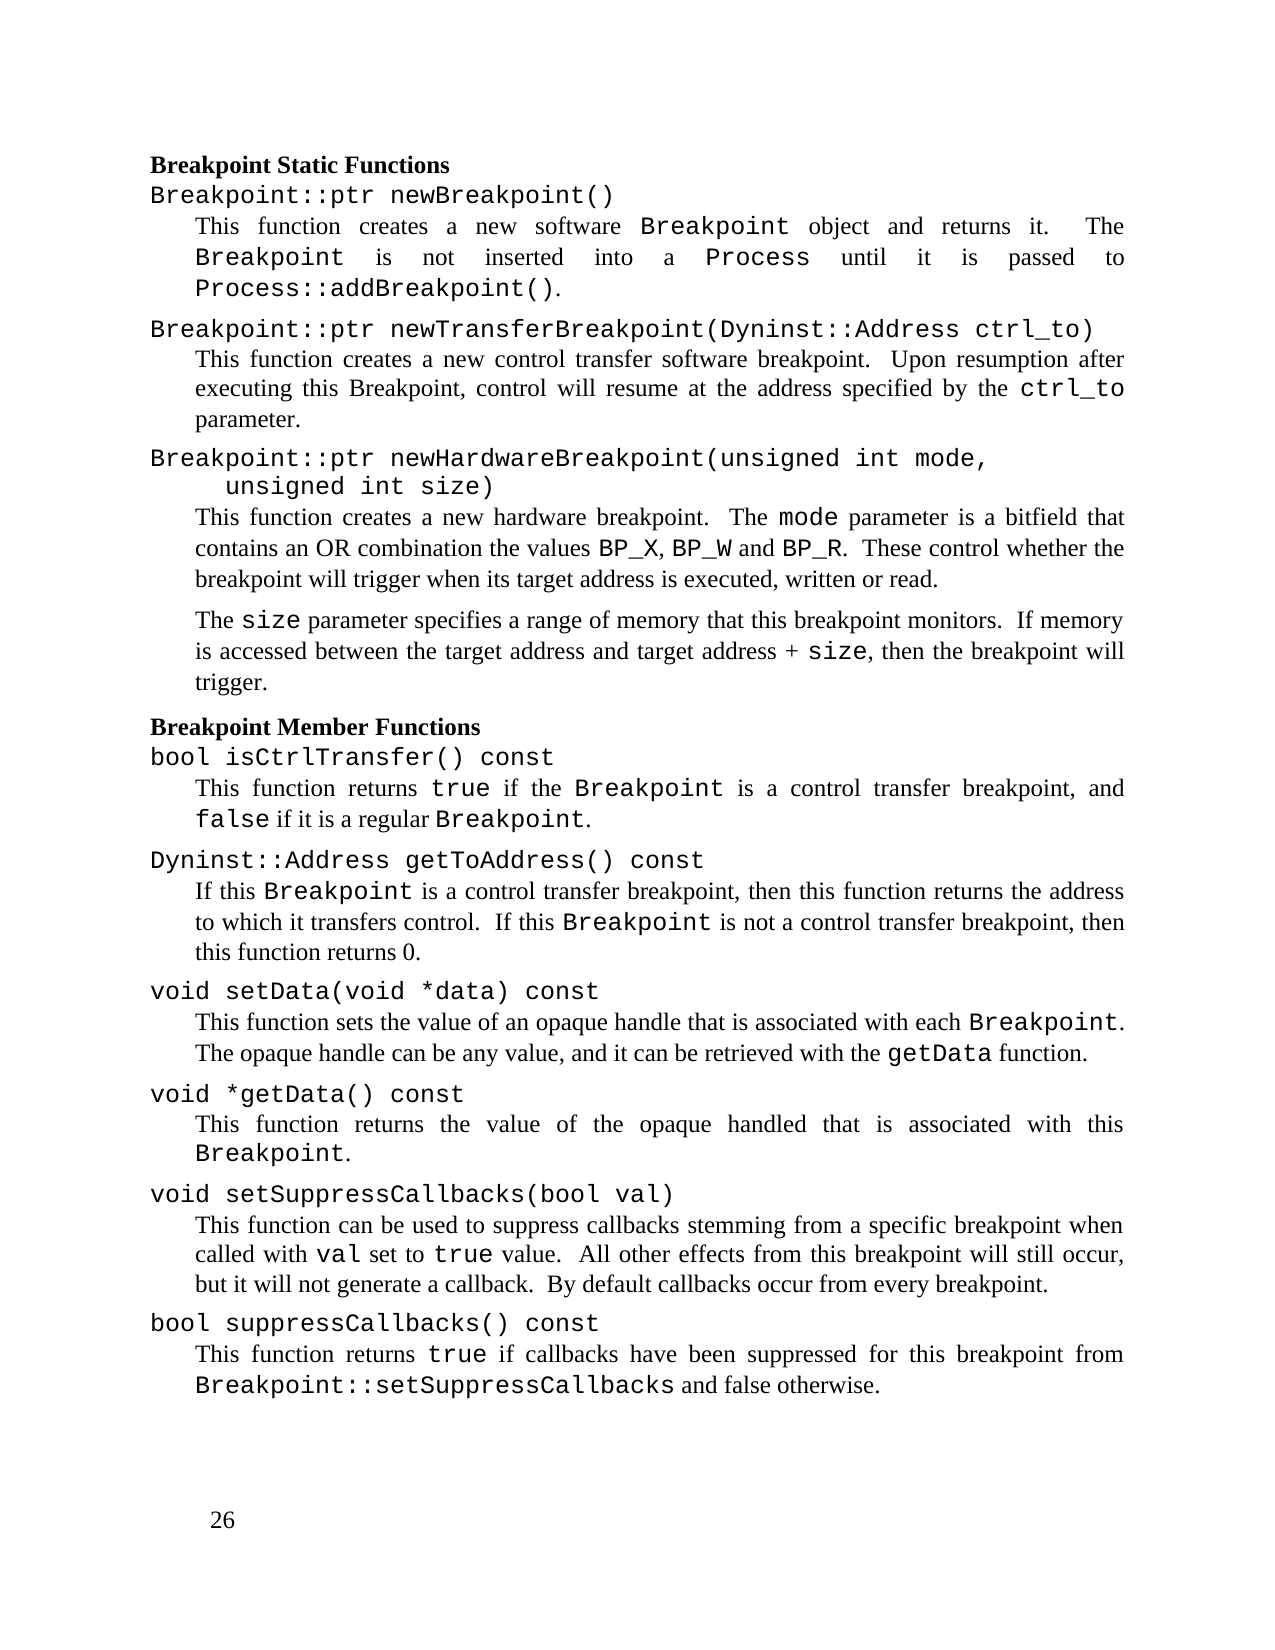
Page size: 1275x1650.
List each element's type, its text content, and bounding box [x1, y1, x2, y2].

text This function creates a new hardware breakpoint. The mode parameter is a bitfield that contains an OR combination the values BP_X, BP_W and BP_R. These control whether the breakpoint will trigger when its target address is executed, written or read. [195, 502, 1125, 592]
text If this Breakpoint is a control transfer breakpoint, then this function returns the address to which it transfers control. If this Breakpoint is not a control transfer breakpoint, then this function returns 0. [195, 876, 1125, 966]
text This function returns true if the Breakpoint is a control transfer breakpoint, and false if it is a regular Breakpoint. [195, 773, 1125, 835]
text This function creates a new software Breakpoint object and returns it. The Breakpoint is not inserted into a Process until it is passed to Process::addBreakpoint(). [195, 211, 1125, 304]
text This function returns the value of the opaque handled that is associated with this Breakpoint. [195, 1109, 1125, 1169]
subtitle Breakpoint Static Functions [150, 150, 1125, 179]
subtitle Breakpoint Member Functions [150, 712, 1125, 741]
text Breakpoint::ptr newBreakpoint() [150, 183, 1125, 211]
text Breakpoint::ptr newTransferBreakpoint(Dyninst::Address ctrl_to) [150, 316, 1125, 344]
text This function creates a new control transfer software breakpoint. Upon resumption after executing this Breakpoint, control will resume at the address specified by the ctrl_to parameter. [195, 344, 1125, 433]
text void *getData() const [150, 1081, 1125, 1109]
text This function sets the value of an opaque handle that is associated with each Breakpoint. The opaque handle can be any value, and it can be retrieved with the getData function. [195, 1007, 1125, 1069]
text Breakpoint::ptr newHardwareBreakpoint(unsigned int mode, unsigned int size) [150, 445, 1125, 502]
text void setSuppressCallbacks(bool val) [150, 1182, 1125, 1210]
text bool suppressCallbacks() const [150, 1311, 1125, 1339]
text This function returns true if callbacks have been suppressed for this breakpoint from Breakpoint::setSuppressCallbacks and false otherwise. [195, 1339, 1125, 1401]
text void setData(void *data) const [150, 979, 1125, 1007]
text The size parameter specifies a range of memory that this breakpoint monitors. If memory is accessed between the target address and target address + size, then the breakpoint will trigger. [195, 605, 1125, 695]
text bool isCtrlTransfer() const [150, 745, 1125, 773]
text This function can be used to suppress callbacks stemming from a specific breakpoint when called with val set to true value. All other effects from this breakpoint will still occur, but it will not generate a callback. By default callbacks occur from every breakpoint. [195, 1210, 1125, 1298]
text Dyninst::Address getToAddress() const [150, 847, 1125, 876]
